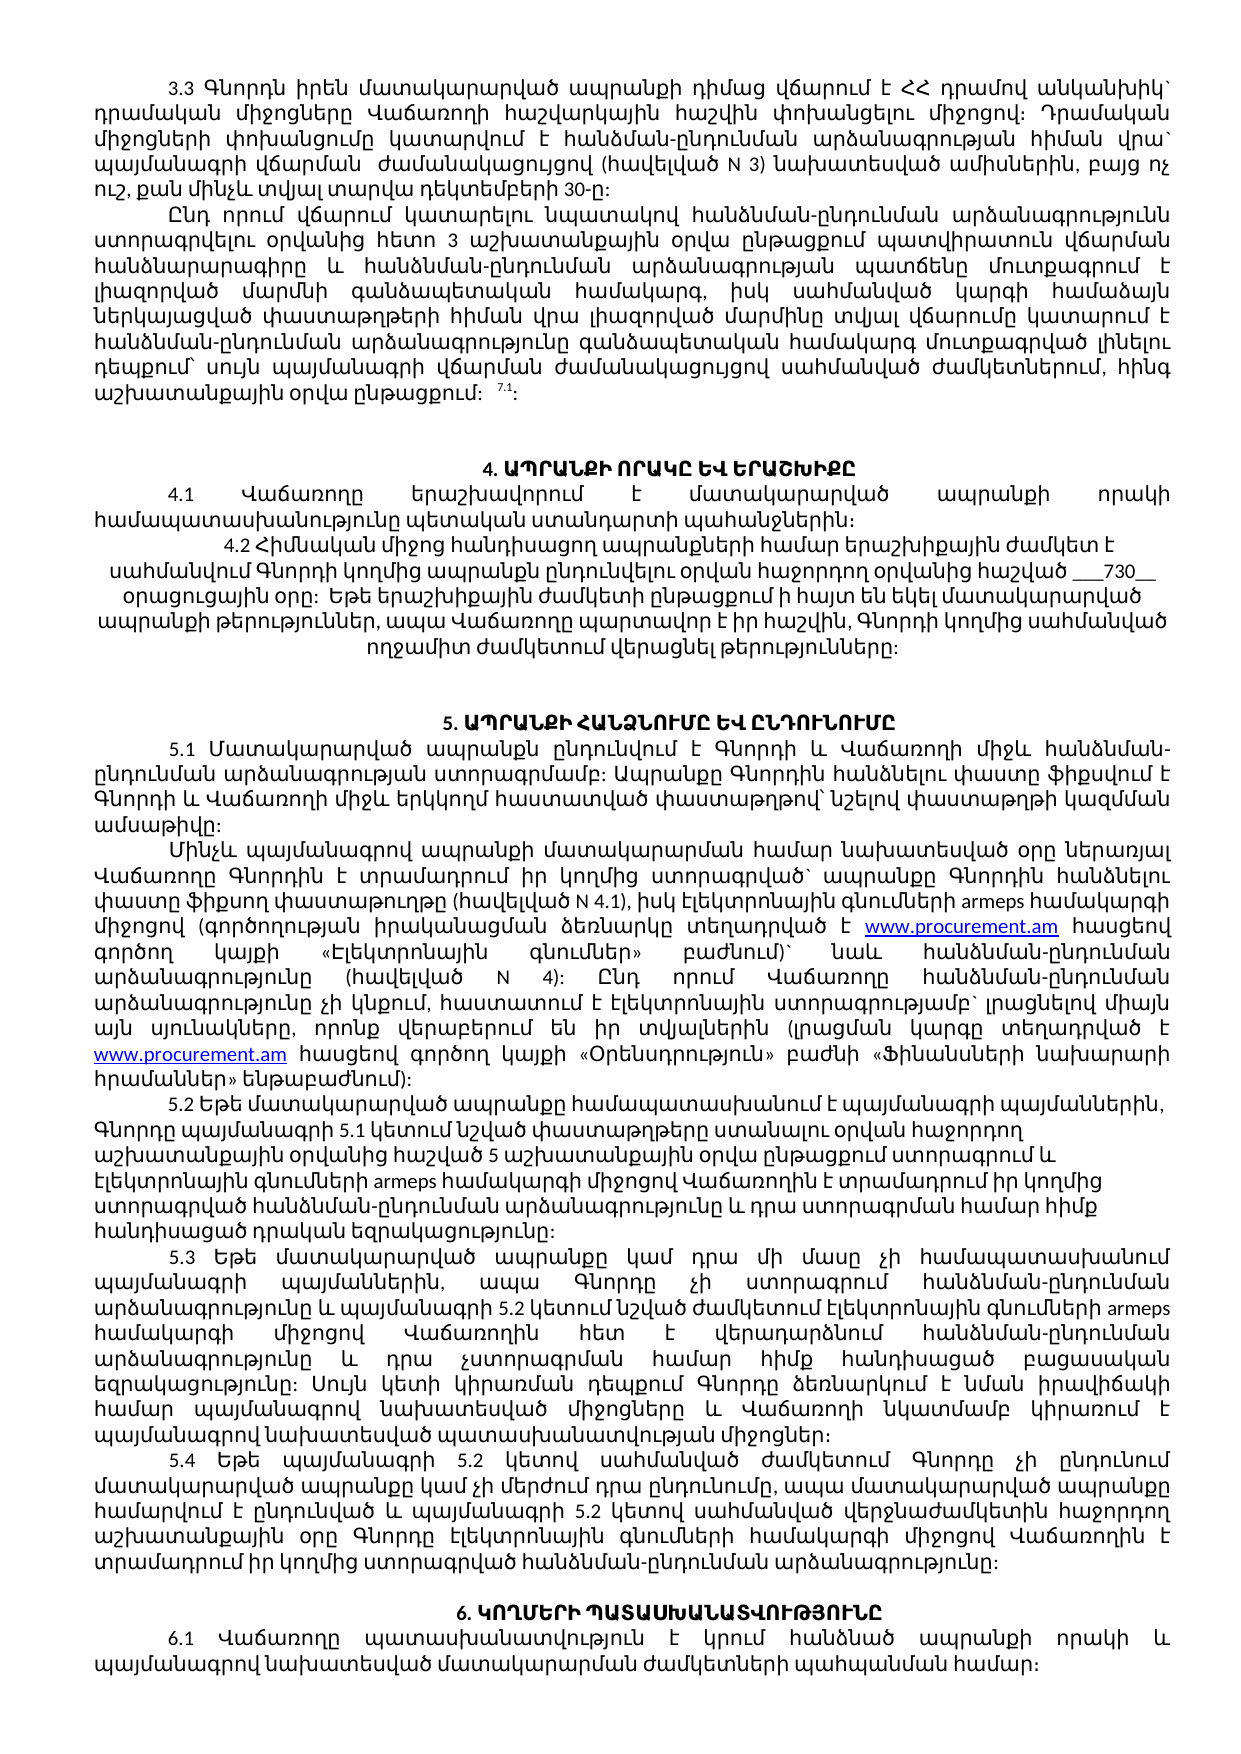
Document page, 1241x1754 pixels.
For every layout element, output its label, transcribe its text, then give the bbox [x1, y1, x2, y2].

text 4. ԱՊՐԱՆՔԻ ՈՐԱԿԸ ԵՎ ԵՐԱՇԽԻՔԸ [94, 456, 1171, 482]
text 6. ԿՈՂՄԵՐԻ ՊԱՏԱՍԽԱՆԱՏՎՈՒԹՅՈՒՆԸ [94, 1600, 1171, 1625]
text 5.3 Եթե մատակարարված ապրանքը կամ դրա մի մասը չի համապատասխանում պայմանագրի պայմաններին, ապա Գնորդը չի ստորագրում հանձնման-ընդունման արձանագրությունը և պայմանագրի 5.2 կետում նշված ժամկետում էլեկտրոնային գնումների armeps համակարգի միջոցով Վաճառողին հետ է վերադարձնում հանձնման-ընդունման արձանագրությունը և դրա չստորագրման համար հիմք հանդիսացած բացասական եզրակացությունը: Սույն կետի կիրառման դեպքում Գնորդը ձեռնարկում է նման իրավիճակի համար պայմանագրով նախատեսված միջոցները և Վաճառողի նկատմամբ կիրառում է պայմանագրով նախատեսված պատասխանատվության միջոցներ։ [94, 1244, 1171, 1447]
text 3.3 Գնորդն իրեն մատակարարված ապրանքի դիմաց վճարում է ՀՀ դրամով անկանխիկ` դրամական միջոցները Վաճառողի հաշվարկային հաշվին փոխանցելու միջոցով։ Դրամական միջոցների փոխանցումը կատարվում է հանձման-ընդունման արձանագրության հիման վրա` պայմանագրի վճարման ժամանակացույցով (հավելված N 3) նախատեսված ամիսներին, բայց ոչ ուշ, քան մինչև տվյալ տարվա դեկտեմբերի 30-ը: [94, 75, 1171, 202]
text 5.4 Եթե պայմանագրի 5.2 կետով սահմանված ժամկետում Գնորդը չի ընդունում մատակարարված ապրանքը կամ չի մերժում դրա ընդունումը, ապա մատակարարված ապրանքը համարվում է ընդունված և պայմանագրի 5.2 կետով սահմանված վերջնաժամկետին հաջորդող աշխատանքային օրը Գնորդը էլեկտրոնային գնումների համակարգի միջոցով Վաճառողին է տրամադրում իր կողմից ստորագրված հանձնման-ընդունման արձանագրությունը: [94, 1447, 1171, 1574]
text Մինչև պայմանագրով ապրանքի մատակարարման համար նախատեսված օրը ներառյալ Վաճառողը Գնորդին է տրամադրում իր կողմից ստորագրված` ապրանքը Գնորդին հանձնելու փաստը ֆիքսող փաստաթուղթը (հավելված N 4.1), իսկ էլեկտրոնային գնումների armeps համակարգի միջոցով (գործողության իրականացման ձեռնարկը տեղադրված է www.procurement.am հասցեով գործող կայքի «Էլեկտրոնային գնումներ» բաժնում)` նաև հանձնման-ընդունման արձանագրությունը (հավելված N 4): Ընդ որում Վաճառողը հանձնման-ընդունման արձանագրությունը չի կնքում, հաստատում է էլեկտրոնային ստորագրությամբ` լրացնելով միայն այն սյունակները, որոնք վերաբերում են իր տվյալներին (լրացման կարգը տեղադրված է www.procurement.am հասցեով գործող կայքի «Օրենսդրություն» բաժնի «Ֆինանսների նախարարի հրամաններ» ենթաբաժնում): [94, 837, 1171, 1092]
text 5.1 Մատակարարված ապրանքն ընդունվում է Գնորդի և Վաճառողի միջև հանձնման-ընդունման արձանագրության ստորագրմամբ: Ապրանքը Գնորդին հանձնելու փաստը ֆիքսվում է Գնորդի և Վաճառողի միջև երկկողմ հաստատված փաստաթղթով՝ նշելով փաստաթղթի կազմման ամսաթիվը: [94, 736, 1171, 837]
text 6.1 Վաճառողը պատասխանատվություն է կրում հանձնած ապրանքի որակի և պայմանագրով նախատեսված մատակարարման ժամկետների պահպանման համար։ [94, 1625, 1171, 1676]
text 5.2 Եթե մատակարարված ապրանքը համապատասխանում է պայմանագրի պայմաններին, Գնորդը պայմանագրի 5.1 կետում նշված փաստաթղթերը ստանալու օրվան հաջորդող աշխատանքային օրվանից հաշված 5 աշխատանքային օրվա ընթացքում ստորագրում և էլեկտրոնային գնումների armeps համակարգի միջոցով Վաճառողին է տրամադրում իր կողմից ստորագրված հանձնման-ընդունման արձանագրությունը և դրա ստորագրման համար հիմք հանդիսացած դրական եզրակացությունը: [94, 1092, 1171, 1244]
text 4.2 Հիմնական միջոց հանդիսացող ապրանքների համար երաշխիքային ժամկետ է սահմանվում Գնորդի կողմից ապրանքն ընդունվելու օրվան հաջորդող օրվանից հաշված ___730__ օրացուցային օրը: Եթե երաշխիքային ժամկետի ընթացքում ի հայտ են եկել մատակարարված ապրանքի թերություններ, ապա Վաճառողը պարտավոր է իր հաշվին, Գնորդի կողմից սահմանված ողջամիտ ժամկետում վերացնել թերությունները: [94, 532, 1171, 659]
text 4.1 Վաճառողը երաշխավորում է մատակարարված ապրանքի որակի համապատասխանությունը պետական ստանդարտի պահանջներին։ [94, 482, 1171, 532]
text 5. ԱՊՐԱՆՔԻ ՀԱՆՁՆՈՒՄԸ ԵՎ ԸՆԴՈՒՆՈՒՄԸ [94, 710, 1171, 736]
